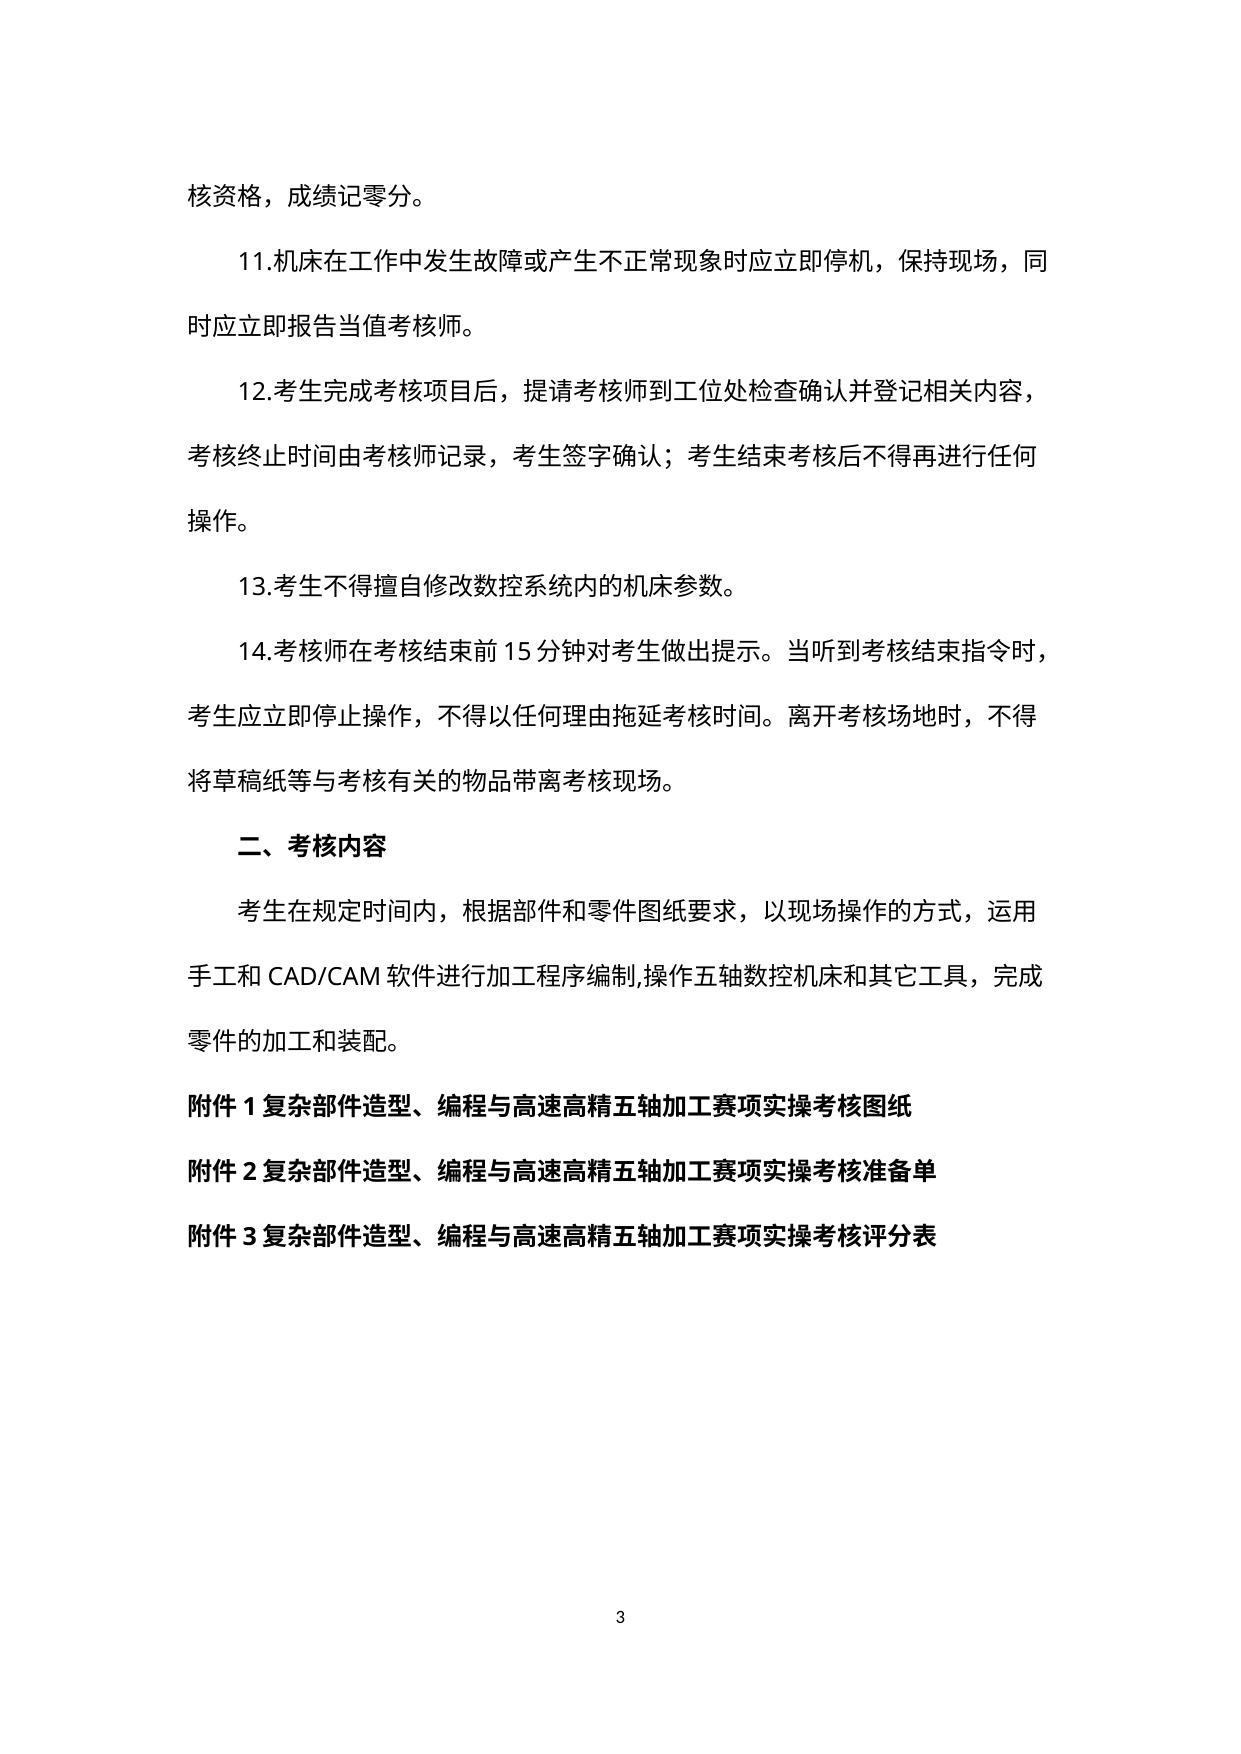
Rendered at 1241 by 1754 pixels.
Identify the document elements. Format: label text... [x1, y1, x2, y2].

text 考生在规定时间内，根据部件和零件图纸要求，以现场操作的方式，运用手工和CAD/CAM软件进行加工程序编制,操作五轴数控机床和其它工具，完成零件的加工和装配。 [187, 877, 1053, 1072]
text 11.机床在工作中发生故障或产生不正常现象时应立即停机，保持现场，同时应立即报告当值考核师。 [187, 227, 1053, 357]
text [187, 162, 1053, 227]
text 13.考生不得擅自修改数控系统内的机床参数。 [187, 552, 1053, 617]
text 14.考核师在考核结束前15分钟对考生做出提示。当听到考核结束指令时，考生应立即停止操作，不得以任何理由拖延考核时间。离开考核场地时，不得将草稿纸等与考核有关的物品带离考核现场。 [187, 617, 1053, 812]
text 附件3复杂部件造型、编程与高速高精五轴加工赛项实操考核评分表 [187, 1202, 1053, 1267]
text 12.考生完成考核项目后，提请考核师到工位处检查确认并登记相关内容，考核终止时间由考核师记录，考生签字确认；考生结束考核后不得再进行任何操作。 [187, 357, 1053, 552]
text 附件2复杂部件造型、编程与高速高精五轴加工赛项实操考核准备单 [187, 1137, 1053, 1202]
text 附件1复杂部件造型、编程与高速高精五轴加工赛项实操考核图纸 [187, 1072, 1053, 1137]
text 二、考核内容 [187, 812, 1053, 877]
